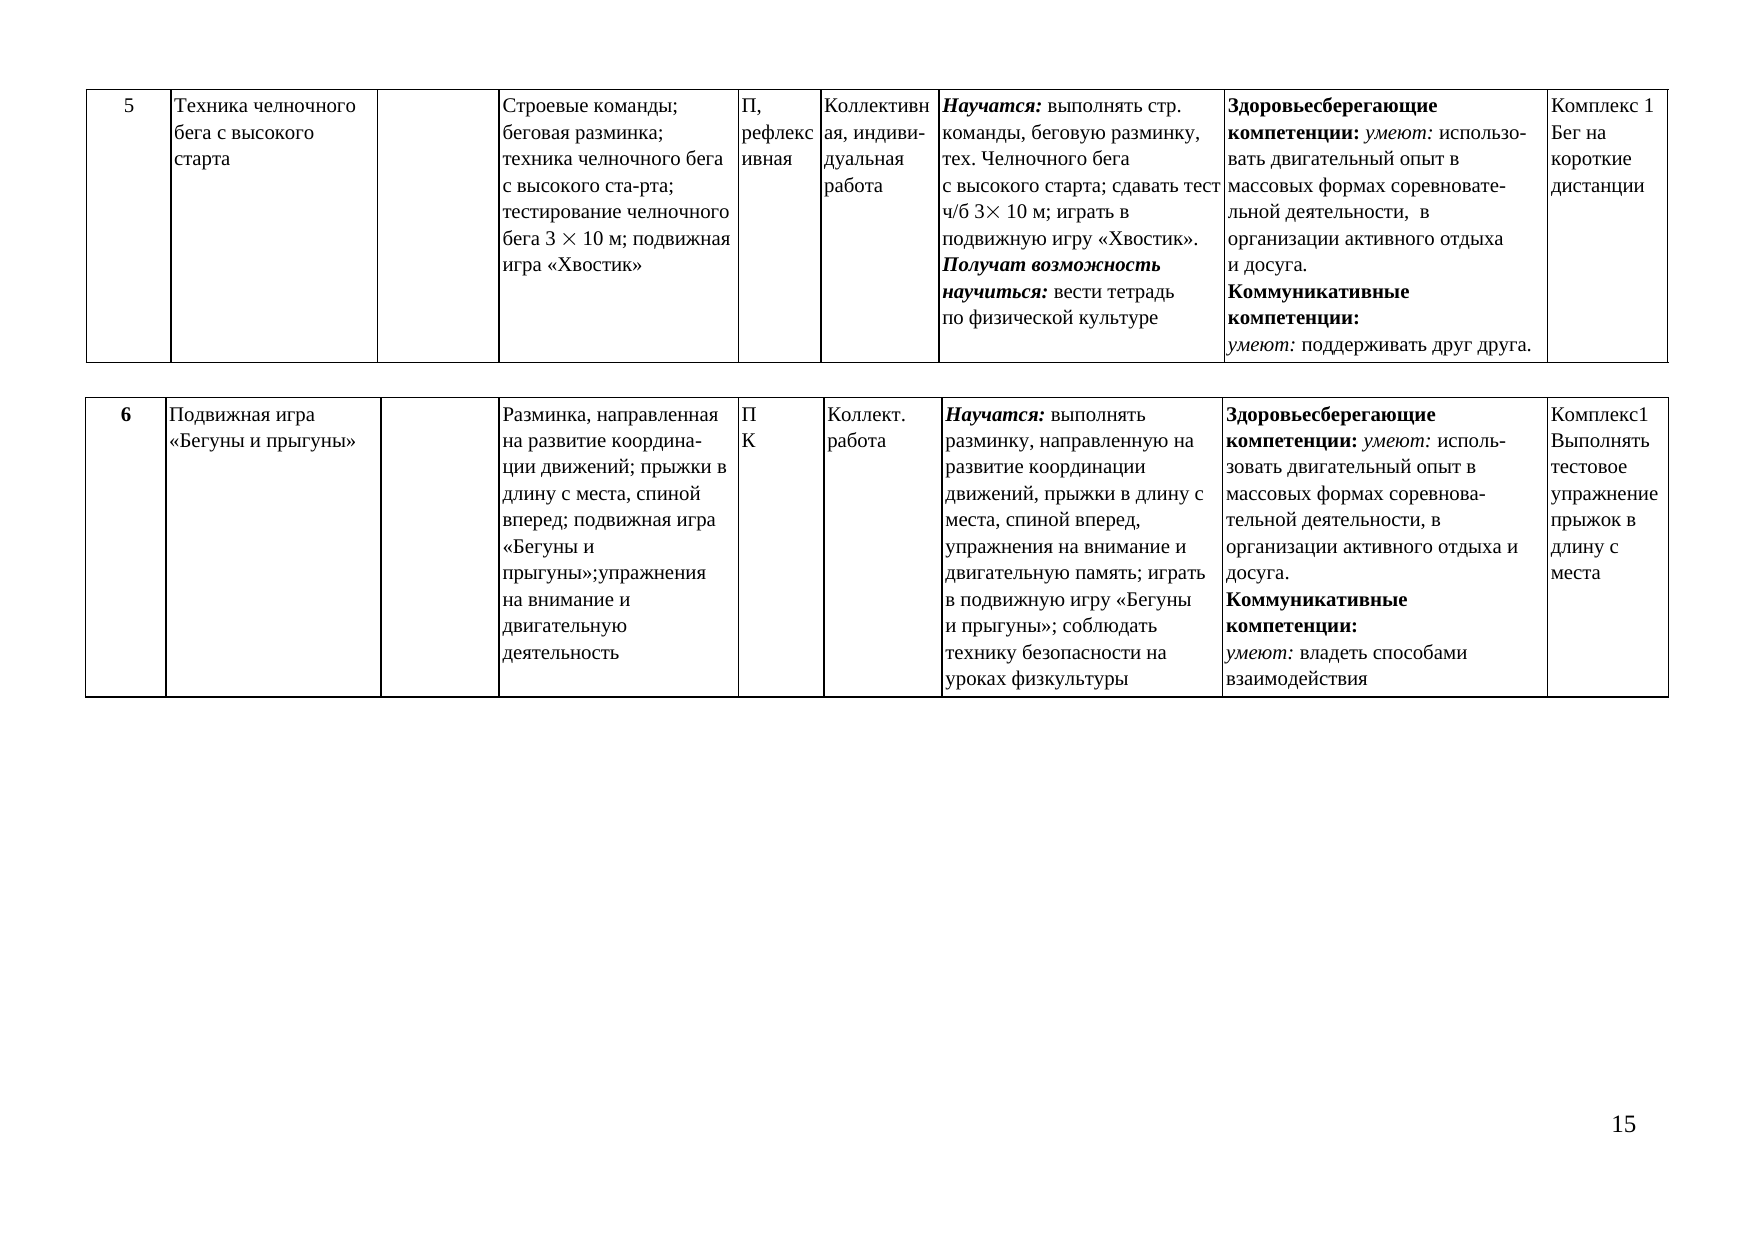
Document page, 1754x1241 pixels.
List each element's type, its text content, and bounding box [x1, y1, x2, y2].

table_cell Комплекс 1 Бег на короткие дистанции [1548, 90, 1667, 361]
table_header Здоровьесберегающие компетенции: умеют: исполь-зовать двигательный опыт в массовых формах соревнова-тельной деятельности, в организации активного отдыха и досуга. Коммуникативные компетенции: умеют: владеть способами взаимодействия [1223, 398, 1547, 696]
table_header Подвижная игра «Бегуны и прыгуны» [167, 398, 380, 696]
table_header Комплекс1 Выполнять тестовое упражнение прыжок в длину с места [1548, 398, 1668, 696]
table_header Научатся: выполнять разминку, направленную на развитие координации движений, прыжки в длину с места, спиной вперед, упражнения на внимание и двигательную память; играть в подвижную игру «Бегуны и прыгуны»; соблюдать технику безопасности на уроках физкультуры [943, 398, 1222, 696]
table_header Коллект. работа [825, 398, 941, 696]
table_cell Коллективная, индиви- дуальная работа [822, 90, 938, 361]
table_cell Строевые команды; беговая разминка; техника челночного бега с высокого ста-рта; тестирование челночного бега 3  ; подвижная игра «Хвостик» [500, 90, 738, 361]
table_header П К [739, 398, 823, 696]
table_cell Техника челночного бега с высокого старта [172, 90, 377, 361]
table_cell 5 [87, 90, 170, 361]
table_cell Научатся: выполнять стр. команды, беговую разминку, тех. Челночного бега с высокого старта; сдавать тест ч/б 3 ; играть в подвижную игру «Хвостик». Получат возможность научиться: вести тетрадь по физической культуре [940, 90, 1224, 361]
table_header [382, 398, 498, 696]
table_cell Здоровьесберегающие компетенции: умеют: использо-вать двигательный опыт в массовых формах соревновате-льной деятельности, в организации активного отдыха и досуга. Коммуникативные компетенции: умеют: поддерживать друг друга. [1225, 90, 1547, 361]
table_cell П, рефлексивная [739, 90, 820, 361]
table_cell [378, 90, 498, 361]
table_header Разминка, направленная на развитие координа-ции движений; прыжки в длину с места, спиной вперед; подвижная игра «Бегуны и прыгуны»;упражнения на внимание и двигательную деятельность [500, 398, 738, 696]
table_header 6 [86, 398, 165, 696]
